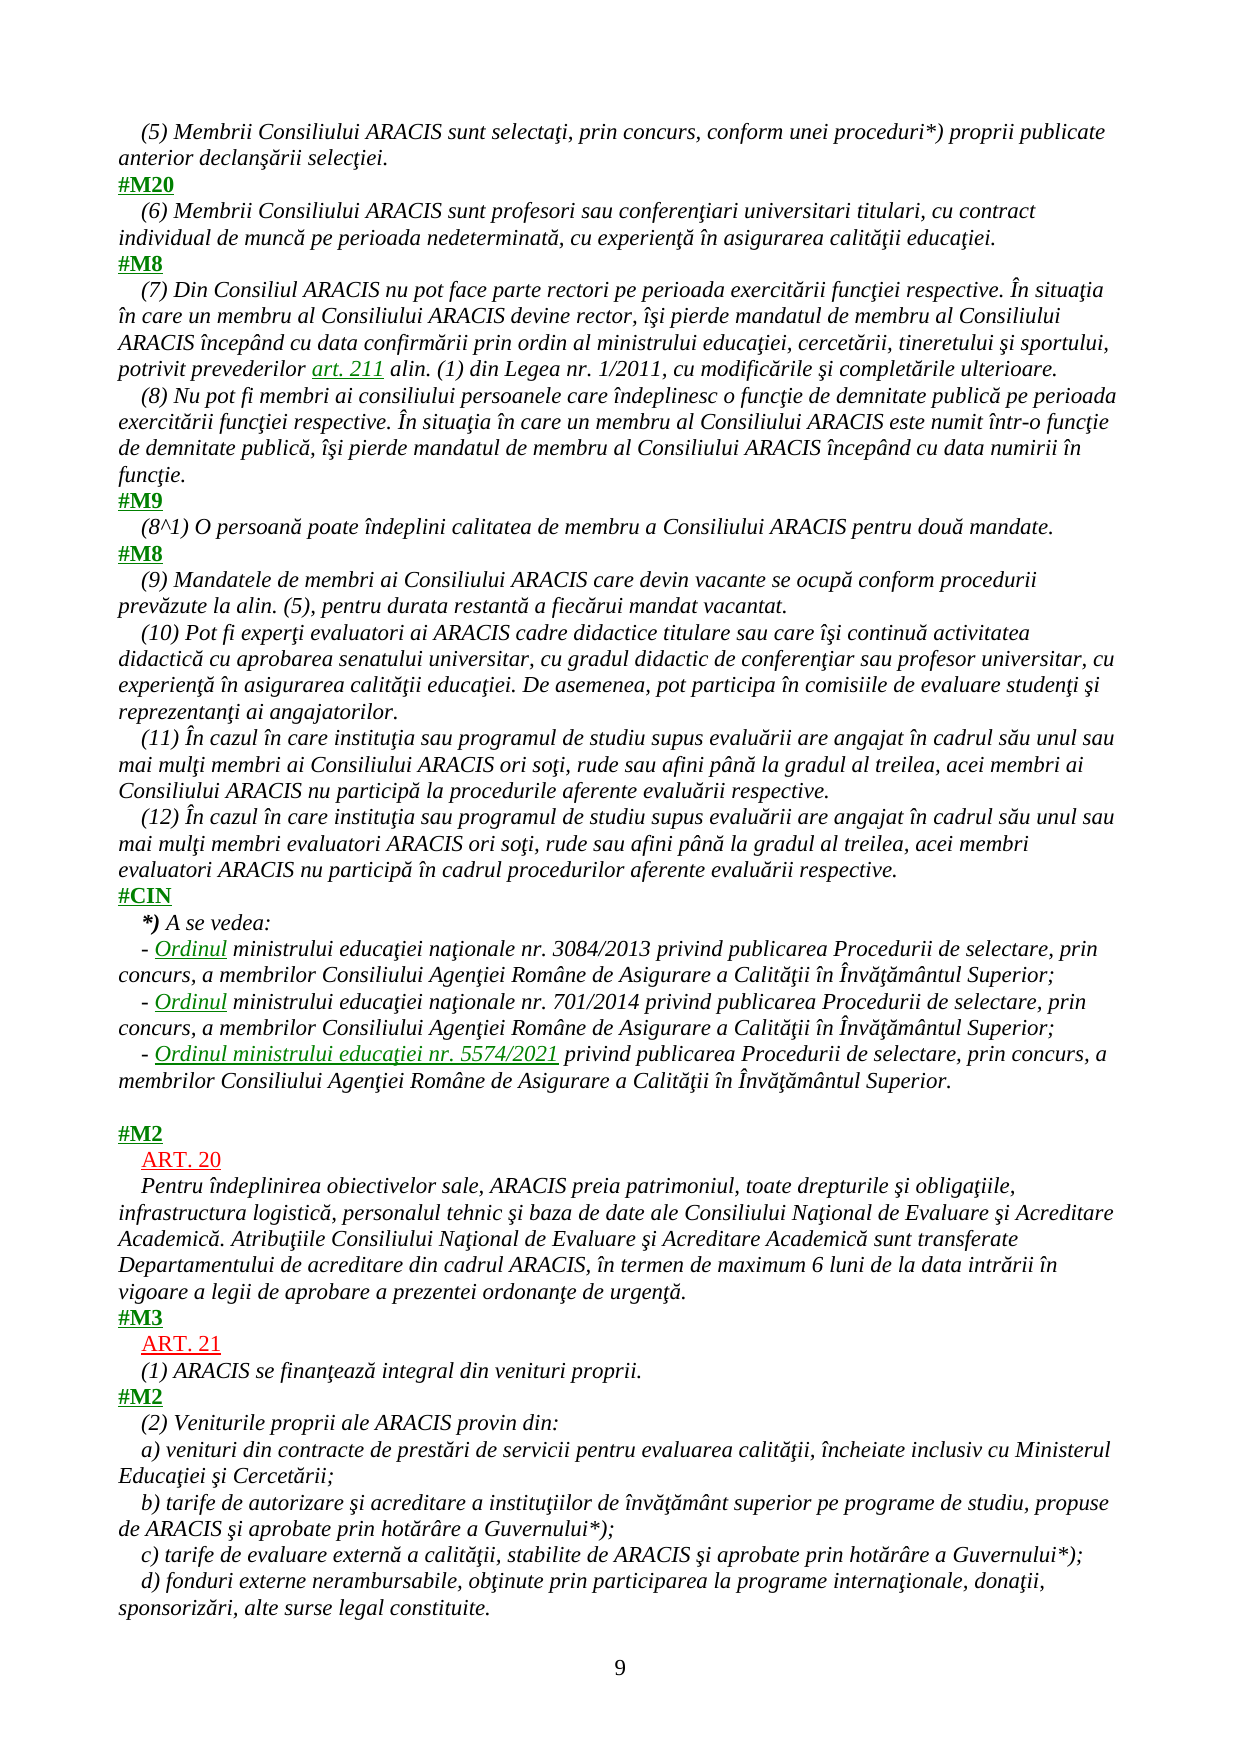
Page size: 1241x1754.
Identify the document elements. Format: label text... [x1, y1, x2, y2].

text (2) Veniturile proprii ale ARACIS provin din: [118, 1409, 1122, 1436]
text #CIN [118, 882, 1122, 909]
text Pentru îndeplinirea obiectivelor sale, ARACIS preia patrimoniul, toate drepturile şi obligaţiile, infrastructura logistică, personalul tehnic şi baza de date ale Consiliului Naţional de Evaluare şi Acreditare Academică. Atribuţiile Consiliului Naţional de Evaluare şi Acreditare Academică sunt transferate Departamentului de acreditare din cadrul ARACIS, în termen de maximum 6 luni de la data intrării în vigoare a legii de aprobare a prezentei ordonanţe de urgenţă. [118, 1172, 1122, 1304]
text b) tarife de autorizare şi acreditare a instituţiilor de învăţământ superior pe programe de studiu, propuse de ARACIS şi aprobate prin hotărâre a Guvernului*); [118, 1488, 1122, 1541]
text (6) Membrii Consiliului ARACIS sunt profesori sau conferenţiari universitari titulari, cu contract individual de muncă pe perioada nedeterminată, cu experienţă în asigurarea calităţii educaţiei. [118, 197, 1122, 250]
text (1) ARACIS se finanţează integral din venituri proprii. [118, 1357, 1122, 1383]
text #M3 [118, 1304, 1122, 1330]
text #M20 [118, 171, 1122, 197]
text (5) Membrii Consiliului ARACIS sunt selectaţi, prin concurs, conform unei proceduri*) proprii publicate anterior declanşării selecţiei. [118, 118, 1122, 171]
text #M9 [118, 487, 1122, 513]
text (12) În cazul în care instituţia sau programul de studiu supus evaluării are angajat în cadrul său unul sau mai mulţi membri evaluatori ARACIS ori soţi, rude sau afini până la gradul al treilea, acei membri evaluatori ARACIS nu participă în cadrul procedurilor aferente evaluării respective. [118, 803, 1122, 882]
text a) venituri din contracte de prestări de servicii pentru evaluarea calităţii, încheiate inclusiv cu Ministerul Educaţiei şi Cercetării; [118, 1436, 1122, 1488]
text (10) Pot fi experţi evaluatori ai ARACIS cadre didactice titulare sau care îşi continuă activitatea didactică cu aprobarea senatului universitar, cu gradul didactic de conferenţiar sau profesor universitar, cu experienţă în asigurarea calităţii educaţiei. De asemenea, pot participa în comisiile de evaluare studenţi şi reprezentanţi ai angajatorilor. [118, 619, 1122, 724]
text c) tarife de evaluare externă a calităţii, stabilite de ARACIS şi aprobate prin hotărâre a Guvernului*); [118, 1541, 1122, 1568]
text (7) Din Consiliul ARACIS nu pot face parte rectori pe perioada exercitării funcţiei respective. În situaţia în care un membru al Consiliului ARACIS devine rector, îşi pierde mandatul de membru al Consiliului ARACIS începând cu data confirmării prin ordin al ministrului educaţiei, cercetării, tineretului şi sportului, potrivit prevederilor art. 211 alin. (1) din Legea nr. 1/2011, cu modificările şi completările ulterioare. [118, 276, 1122, 382]
text #M2 [118, 1119, 1122, 1146]
text ART. 21 [118, 1330, 1122, 1357]
text (9) Mandatele de membri ai Consiliului ARACIS care devin vacante se ocupă conform procedurii prevăzute la alin. (5), pentru durata restantă a fiecărui mandat vacantat. [118, 566, 1122, 619]
text (8) Nu pot fi membri ai consiliului persoanele care îndeplinesc o funcţie de demnitate publică pe perioada exercitării funcţiei respective. În situaţia în care un membru al Consiliului ARACIS este numit într-o funcţie de demnitate publică, îşi pierde mandatul de membru al Consiliului ARACIS începând cu data numirii în funcţie. [118, 382, 1122, 487]
text d) fonduri externe nerambursabile, obţinute prin participarea la programe internaţionale, donaţii, sponsorizări, alte surse legal constituite. [118, 1568, 1122, 1620]
text #M2 [118, 1383, 1122, 1409]
text (8^1) O persoană poate îndeplini calitatea de membru a Consiliului ARACIS pentru două mandate. [118, 513, 1122, 540]
text #M8 [118, 540, 1122, 566]
text - Ordinul ministrului educaţiei nr. 5574/2021 privind publicarea Procedurii de selectare, prin concurs, a membrilor Consiliului Agenţiei Române de Asigurare a Calităţii în Învăţământul Superior. [118, 1041, 1122, 1093]
text (11) În cazul în care instituţia sau programul de studiu supus evaluării are angajat în cadrul său unul sau mai mulţi membri ai Consiliului ARACIS ori soţi, rude sau afini până la gradul al treilea, acei membri ai Consiliului ARACIS nu participă la procedurile aferente evaluării respective. [118, 724, 1122, 803]
text ART. 20 [118, 1146, 1122, 1172]
text *) A se vedea: [118, 909, 1122, 935]
text #M8 [118, 250, 1122, 276]
text - Ordinul ministrului educaţiei naţionale nr. 701/2014 privind publicarea Procedurii de selectare, prin concurs, a membrilor Consiliului Agenţiei Române de Asigurare a Calităţii în Învăţământul Superior; [118, 988, 1122, 1041]
text - Ordinul ministrului educaţiei naţionale nr. 3084/2013 privind publicarea Procedurii de selectare, prin concurs, a membrilor Consiliului Agenţiei Române de Asigurare a Calităţii în Învăţământul Superior; [118, 935, 1122, 988]
